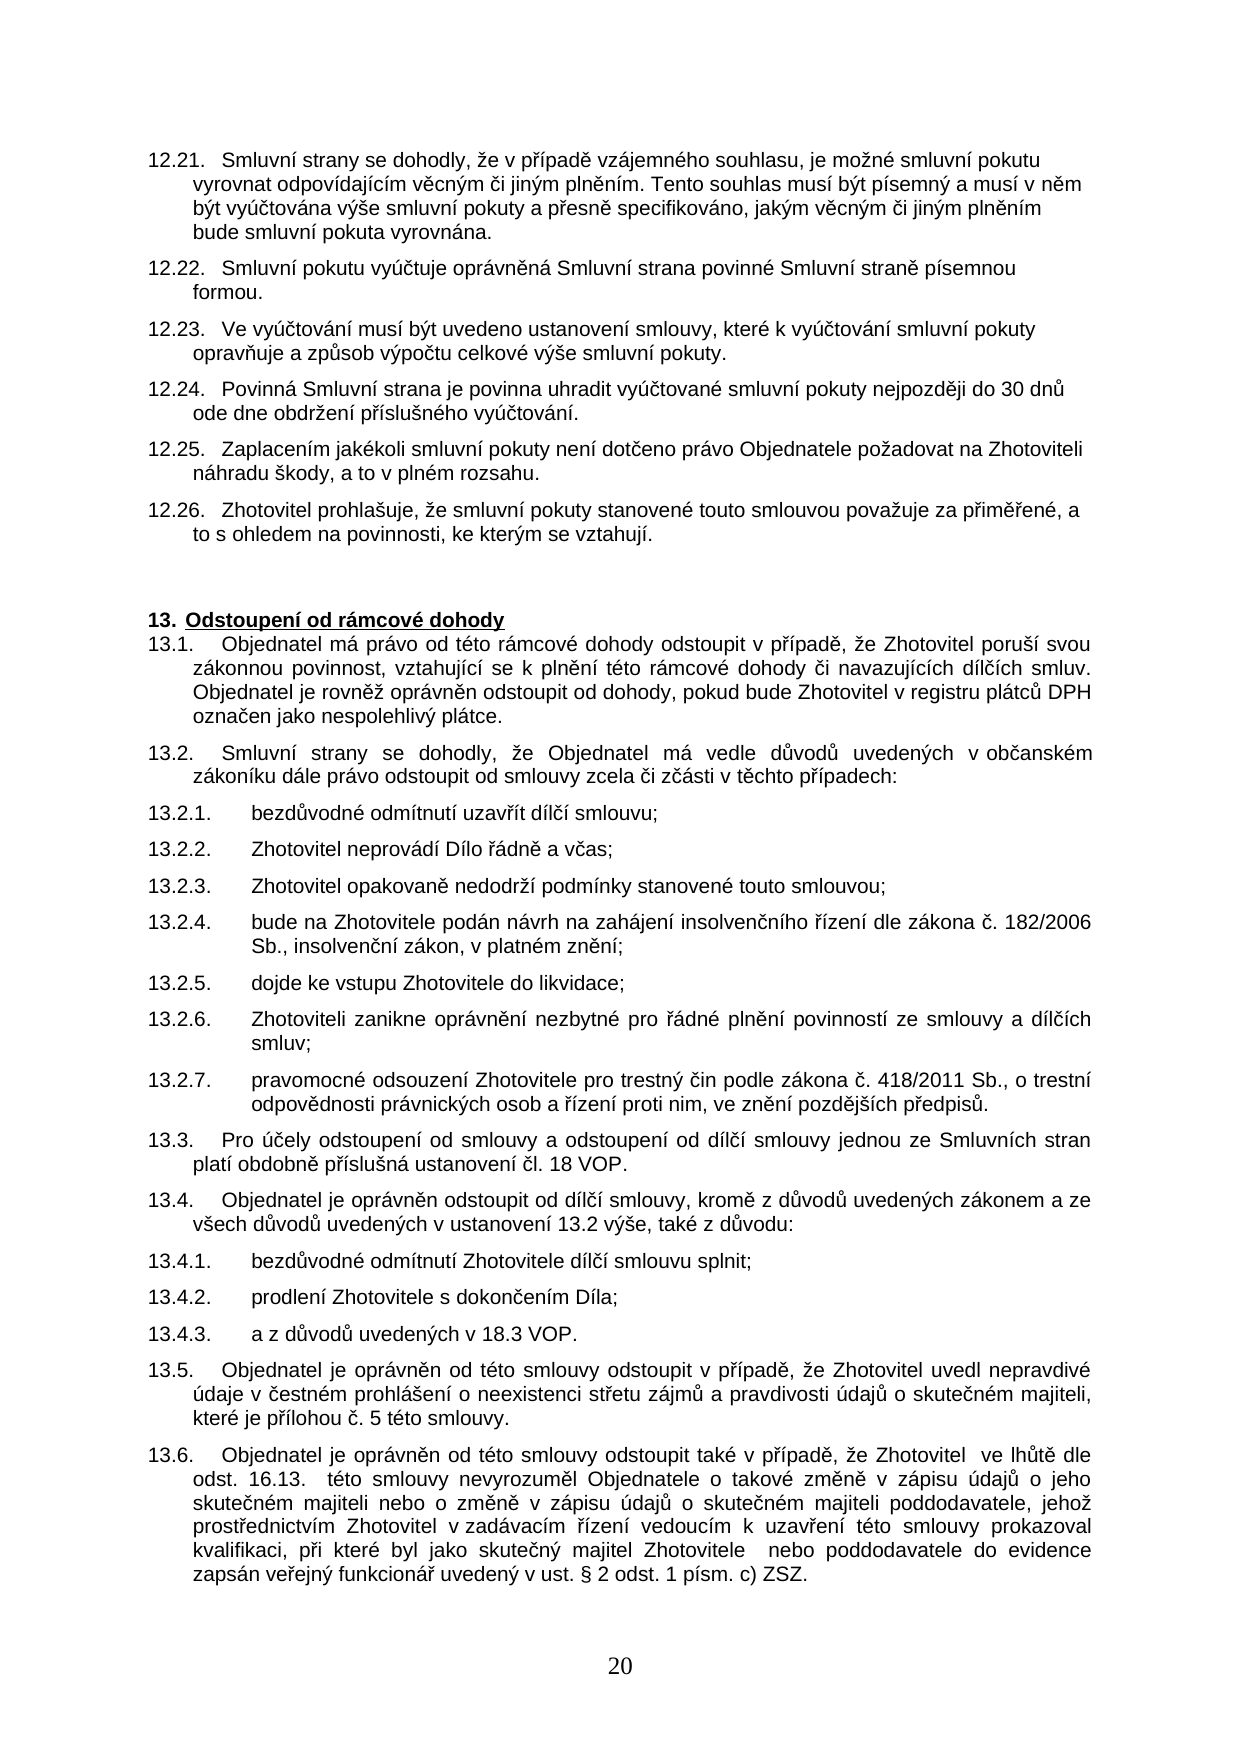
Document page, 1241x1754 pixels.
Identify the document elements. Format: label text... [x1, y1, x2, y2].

list Zhotovitel prohlašuje, že smluvní pokuty stanovené touto smlouvou považuje za přiměřené, a to s ohledem na povinnosti, ke kterým se vztahují. [148, 498, 1093, 546]
list Povinná Smluvní strana je povinna uhradit vyúčtované smluvní pokuty nejpozději do 30 dnů ode dne obdržení příslušného vyúčtování. [148, 377, 1093, 425]
list Smluvní strany se dohodly, že v případě vzájemného souhlasu, je možné smluvní pokutu vyrovnat odpovídajícím věcným či jiným plněním. Tento souhlas musí být písemný a musí v něm být vyúčtována výše smluvní pokuty a přesně specifikováno, jakým věcným či jiným plněním bude smluvní pokuta vyrovnána. [148, 148, 1093, 243]
list prodlení Zhotovitele s dokončením Díla; [148, 1285, 1093, 1309]
list dojde ke vstupu Zhotovitele do likvidace; [148, 971, 1093, 994]
list Objednatel je oprávněn odstoupit od dílčí smlouvy, kromě z důvodů uvedených zákonem a ze všech důvodů uvedených v ustanovení 13.2 výše, také z důvodu: [148, 1188, 1093, 1236]
list Objednatel má právo od této rámcové dohody odstoupit v případě, že Zhotovitel poruší svou zákonnou povinnost, vztahující se k plnění této rámcové dohody či navazujících dílčích smluv. Objednatel je rovněž oprávněn odstoupit od dohody, pokud bude Zhotovitel v registru plátců DPH označen jako nespolehlivý plátce. [148, 632, 1093, 728]
list Smluvní strany se dohodly, že Objednatel má vedle důvodů uvedených v občanském zákoníku dále právo odstoupit od smlouvy zcela či zčásti v těchto případech: [148, 740, 1093, 788]
list Pro účely odstoupení od smlouvy a odstoupení od dílčí smlouvy jednou ze Smluvních stran platí obdobně příslušná ustanovení čl. 18 VOP. [148, 1128, 1093, 1176]
list Smluvní pokutu vyúčtuje oprávněná Smluvní strana povinné Smluvní straně písemnou formou. [148, 256, 1093, 304]
list Zhotovitel neprovádí Dílo řádně a včas; [148, 837, 1093, 861]
list Odstoupení od rámcové dohody [148, 608, 1093, 632]
list a z důvodů uvedených v 18.3 VOP. [148, 1322, 1093, 1346]
list Zaplacením jakékoli smluvní pokuty není dotčeno právo Objednatele požadovat na Zhotoviteli náhradu škody, a to v plném rozsahu. [148, 437, 1093, 485]
list pravomocné odsouzení Zhotovitele pro trestný čin podle zákona č. 418/2011 Sb., o trestní odpovědnosti právnických osob a řízení proti nim, ve znění pozdějších předpisů. [148, 1067, 1093, 1115]
list bude na Zhotovitele podán návrh na zahájení insolvenčního řízení dle zákona č. 182/2006 Sb., insolvenční zákon, v platném znění; [148, 910, 1093, 958]
list bezdůvodné odmítnutí Zhotovitele dílčí smlouvu splnit; [148, 1249, 1093, 1273]
list Ve vyúčtování musí být uvedeno ustanovení smlouvy, které k vyúčtování smluvní pokuty opravňuje a způsob výpočtu celkové výše smluvní pokuty. [148, 316, 1093, 364]
list Zhotovitel opakovaně nedodrží podmínky stanovené touto smlouvou; [148, 874, 1093, 898]
list Zhotoviteli zanikne oprávnění nezbytné pro řádné plnění povinností ze smlouvy a dílčích smluv; [148, 1007, 1093, 1055]
list Objednatel je oprávněn od této smlouvy odstoupit v případě, že Zhotovitel uvedl nepravdivé údaje v čestném prohlášení o neexistenci střetu zájmů a pravdivosti údajů o skutečném majiteli, které je přílohou č. 5 této smlouvy. [148, 1358, 1093, 1430]
list bezdůvodné odmítnutí uzavřít dílčí smlouvu; [148, 801, 1093, 825]
list Objednatel je oprávněn od této smlouvy odstoupit také v případě, že Zhotovitel ve lhůtě dle odst. 16.13. této smlouvy nevyrozuměl Objednatele o takové změně v zápisu údajů o jeho skutečném majiteli nebo o změně v zápisu údajů o skutečném majiteli poddodavatele, jehož prostřednictvím Zhotovitel v zadávacím řízení vedoucím k uzavření této smlouvy prokazoval kvalifikaci, při které byl jako skutečný majitel Zhotovitele nebo poddodavatele do evidence zapsán veřejný funkcionář uvedený v ust. § 2 odst. 1 písm. c) ZSZ. [148, 1442, 1093, 1586]
